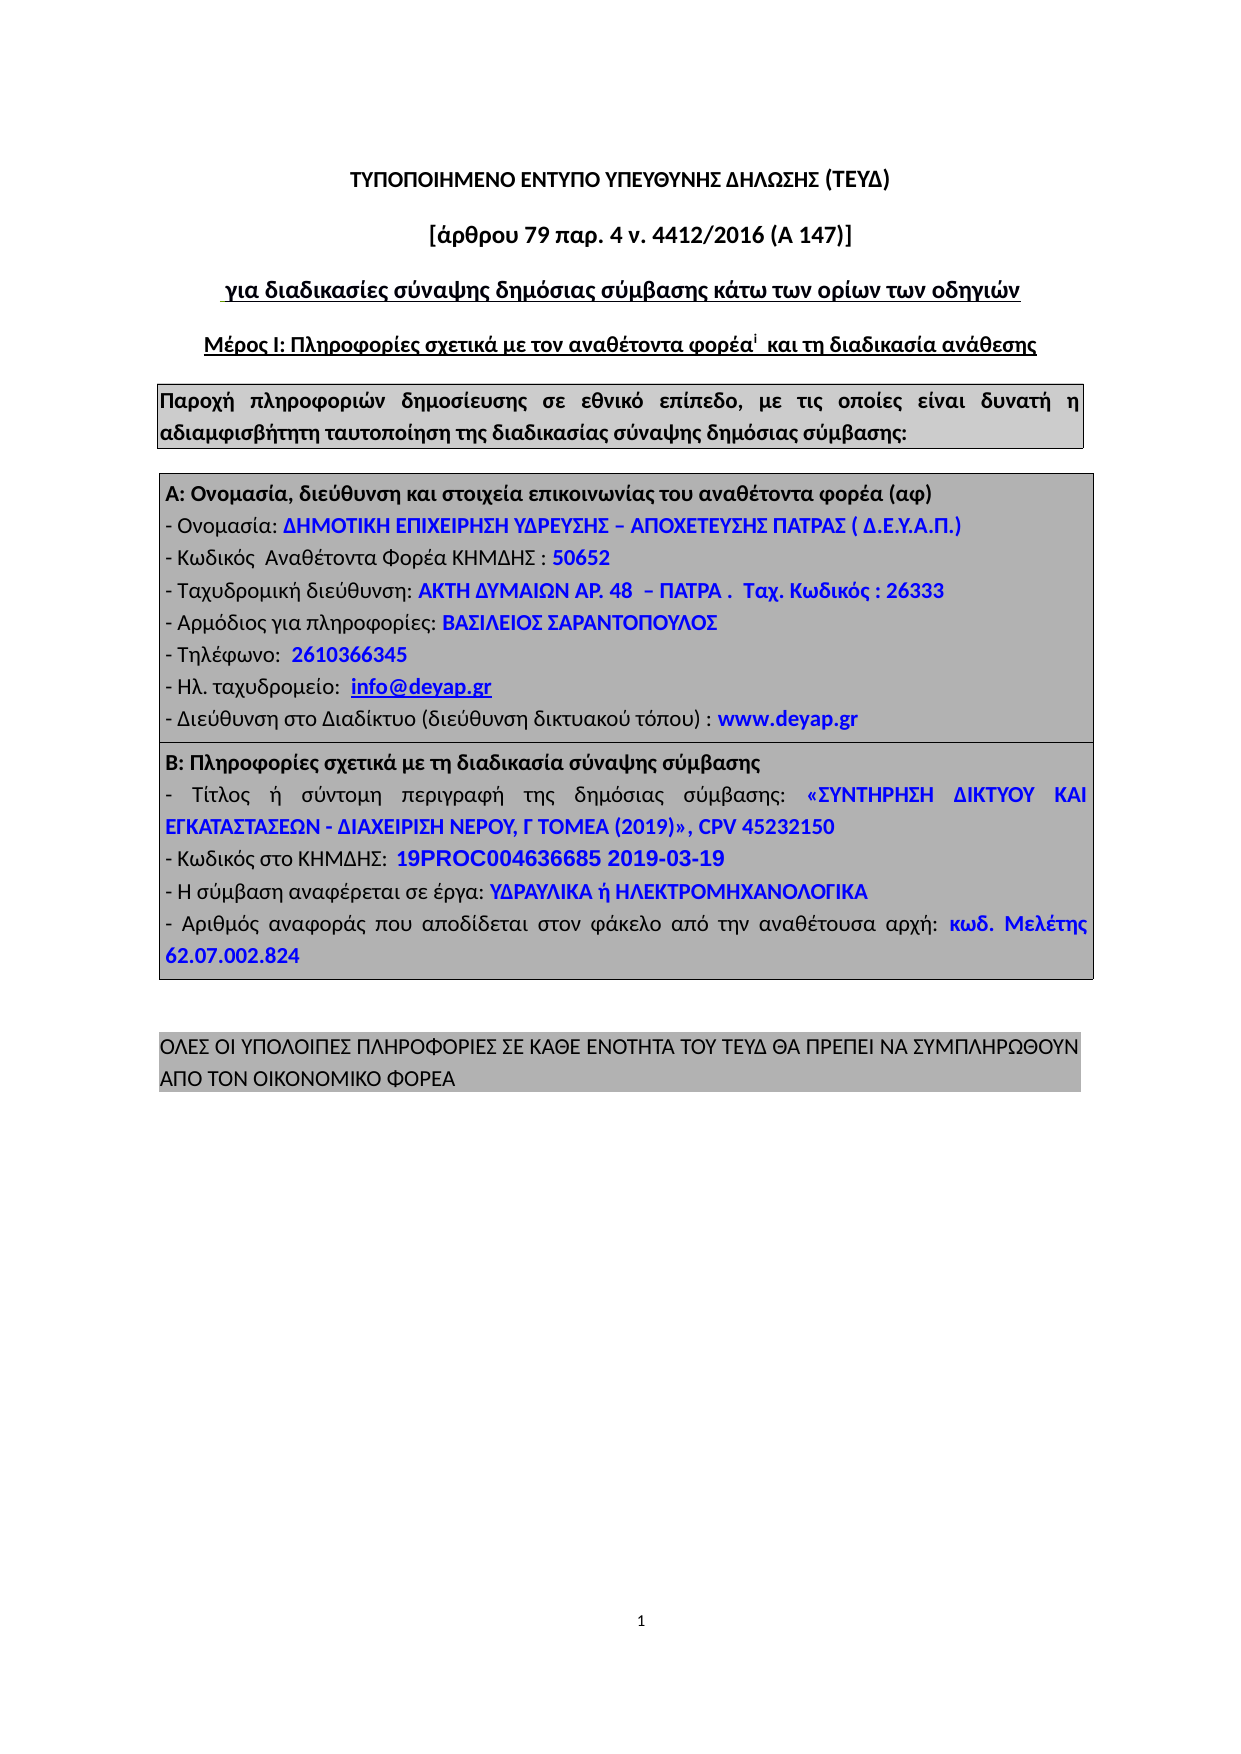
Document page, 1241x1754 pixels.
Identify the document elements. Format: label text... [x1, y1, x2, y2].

text ΤΥΠΟΠΟΙΗΜΕΝΟ ΕΝΤΥΠΟ ΥΠΕΥΘΥΝΗΣ ΔΗΛΩΣΗΣ (TEΥΔ) [159, 163, 1081, 193]
text ΟΛΕΣ ΟΙ ΥΠΟΛΟΙΠΕΣ ΠΛΗΡΟΦΟΡΙΕΣ ΣΕ ΚΑΘΕ ΕΝΟΤΗΤΑ ΤΟΥ ΤΕΥΔ ΘΑ ΠΡΕΠΕΙ ΝΑ ΣΥΜΠΛΗΡΩΘΟΥΝ ΑΠΟ ΤΟΝ ΟΙΚΟΝΟΜΙΚΟ ΦΟΡΕΑ [159, 1032, 1081, 1092]
text [άρθρου 79 παρ. 4 ν. 4412/2016 (Α 147)] [159, 219, 1081, 249]
table_cell Β: Πληροφορίες σχετικά με τη διαδικασία σύναψης σύμβασης - Τίτλος ή σύντομη περιγραφή της δημόσιας σύμβασης: «ΣΥΝΤΗΡΗΣΗ ΔΙΚΤΥΟΥ ΚΑΙ ΕΓΚΑΤΑΣΤΑΣΕΩΝ - ΔΙΑΧΕΙΡΙΣΗ ΝΕΡΟΥ, Γ ΤΟΜΕΑ (2019)», CPV 45232150 - Κωδικός στο ΚΗΜΔΗΣ: 19PROC004636685 2019-03-19 - Η σύμβαση αναφέρεται σε έργα: ΥΔΡΑΥΛΙΚΑ ή ΗΛΕΚΤΡΟΜΗΧΑΝΟΛΟΓΙΚΑ - Αριθμός αναφοράς που αποδίδεται στον φάκελο από την αναθέτουσα αρχή: κωδ. Μελέτης 62.07.002.824 [160, 743, 1093, 979]
text Παροχή πληροφοριών δημοσίευσης σε εθνικό επίπεδο, με τις οποίες είναι δυνατή η αδιαμφισβήτητη ταυτοποίηση της διαδικασίας σύναψης δημόσιας σύμβασης: [158, 385, 1083, 448]
text Μέρος Ι: Πληροφορίες σχετικά με τον αναθέτοντα φορέα και τη διαδικασία ανάθεσης [159, 330, 1081, 358]
text για διαδικασίες σύναψης δημόσιας σύμβασης κάτω των ορίων των οδηγιών [159, 274, 1081, 305]
table_header Α: Ονομασία, διεύθυνση και στοιχεία επικοινωνίας του αναθέτοντα φορέα (αφ) - Ονομασία: ΔΗΜΟΤΙΚΗ ΕΠΙΧΕΙΡΗΣΗ ΥΔΡΕΥΣΗΣ – ΑΠΟΧΕΤΕΥΣΗΣ ΠΑΤΡΑΣ ( Δ.Ε.Υ.Α.Π.) - Κωδικός Αναθέτοντα Φορέα ΚΗΜΔΗΣ : 50652 - Ταχυδρομική διεύθυνση: ΑΚΤΗ ΔΥΜΑΙΩΝ ΑΡ. 48 – ΠΑΤΡΑ . Ταχ. Κωδικός : 26333 - Αρμόδιος για πληροφορίες: ΒΑΣΙΛΕΙΟΣ ΣΑΡΑΝΤΟΠΟΥΛΟΣ - Τηλέφωνο: 2610366345 - Ηλ. ταχυδρομείο: info@deyap.gr - Διεύθυνση στο Διαδίκτυο (διεύθυνση δικτυακού τόπου) : www.deyap.gr [160, 474, 1093, 742]
